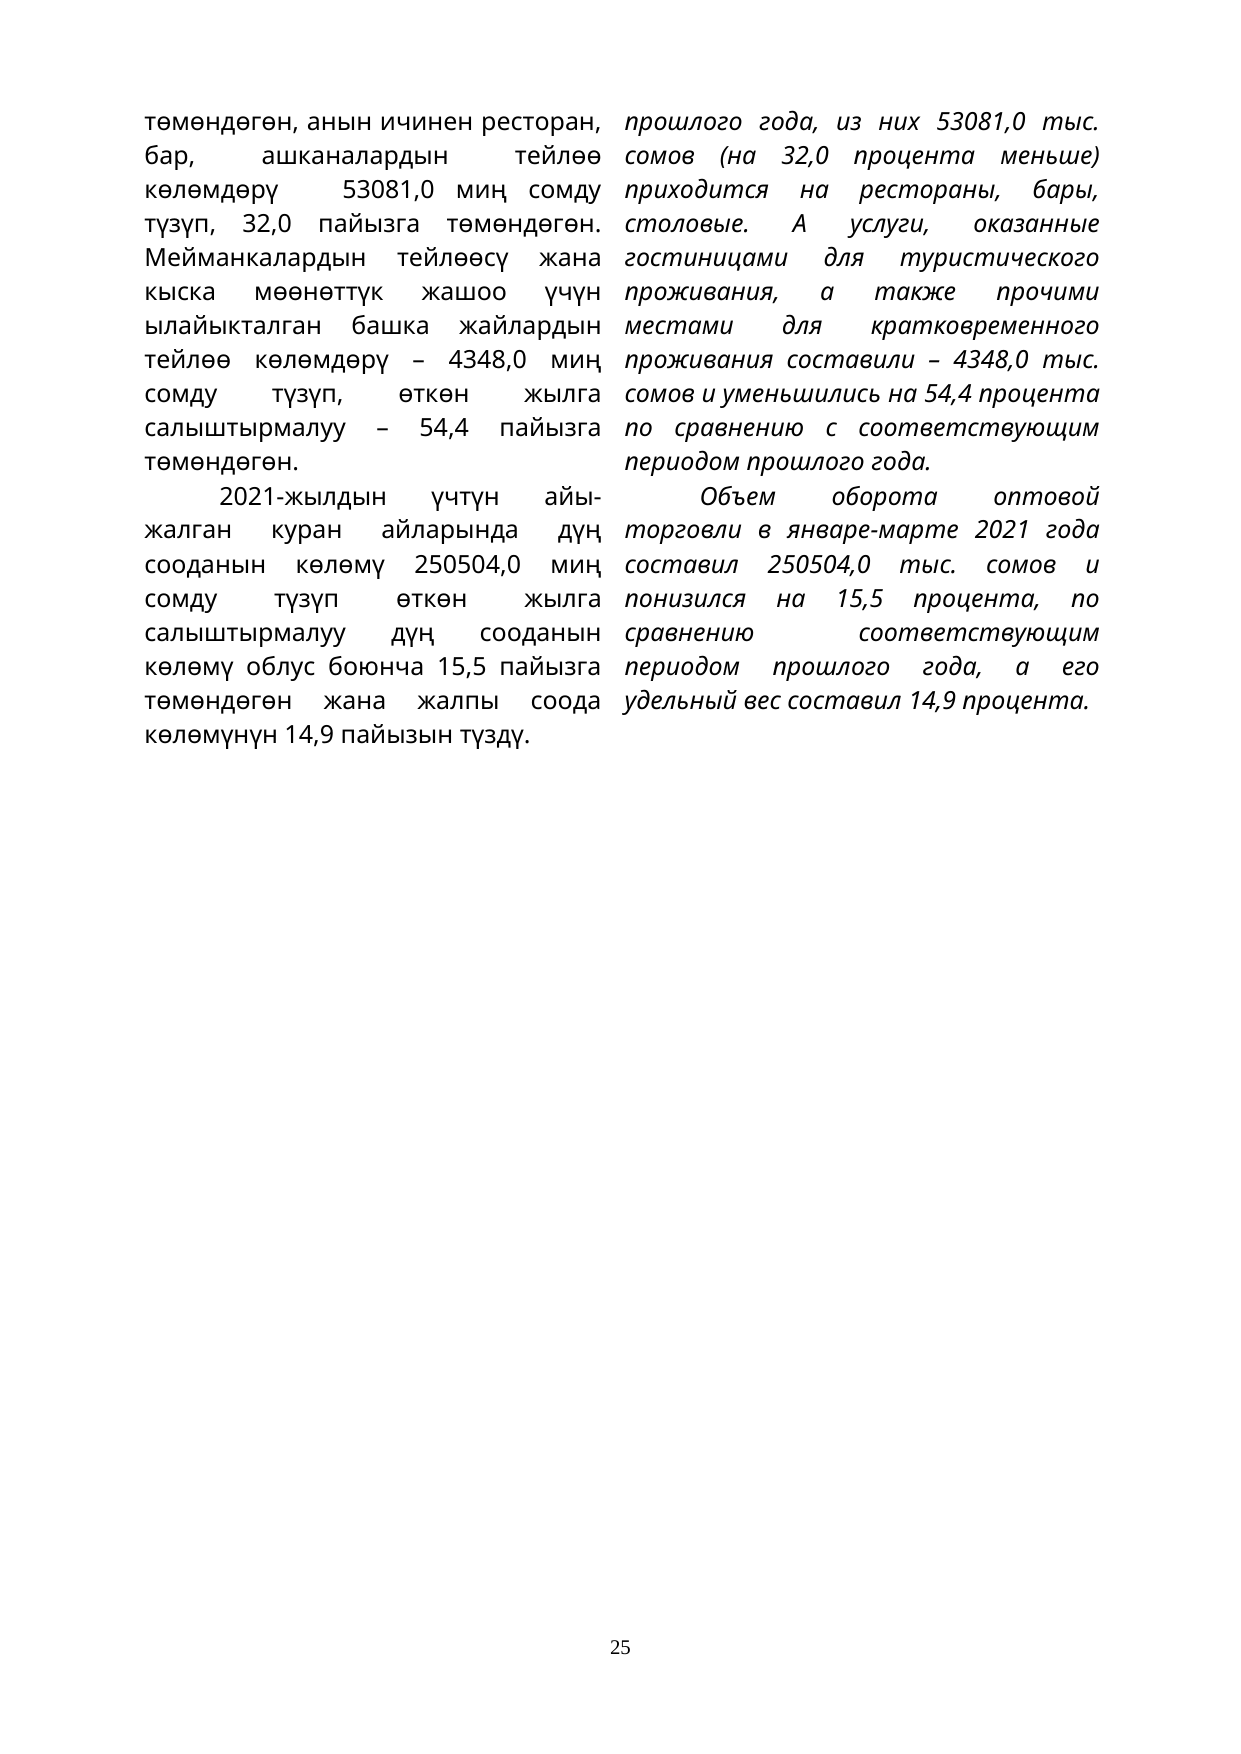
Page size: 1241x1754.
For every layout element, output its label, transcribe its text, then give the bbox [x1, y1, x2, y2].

table_cell 2021-жылдын үчтүн айы-жалган куран айларында дүң сооданын көлөмү 250504,0 миң сомду түзүп өткөн жылга салыштырмалуу дүң сооданын көлөмү облус боюнча 15,5 пайызга төмөндөгөн жана жалпы соода көлөмүнүн 14,9 пайызын түздү. [133, 478, 613, 751]
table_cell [133, 104, 613, 478]
table_cell Объем оборота оптовой торговли в январе-марте 2021 года составил 250504,0 тыс. сомов и понизился на 15,5 процента, по сравнению соответствующим периодом прошлого года, а его удельный вес составил 14,9 процента. [613, 478, 1111, 751]
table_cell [613, 104, 1111, 478]
